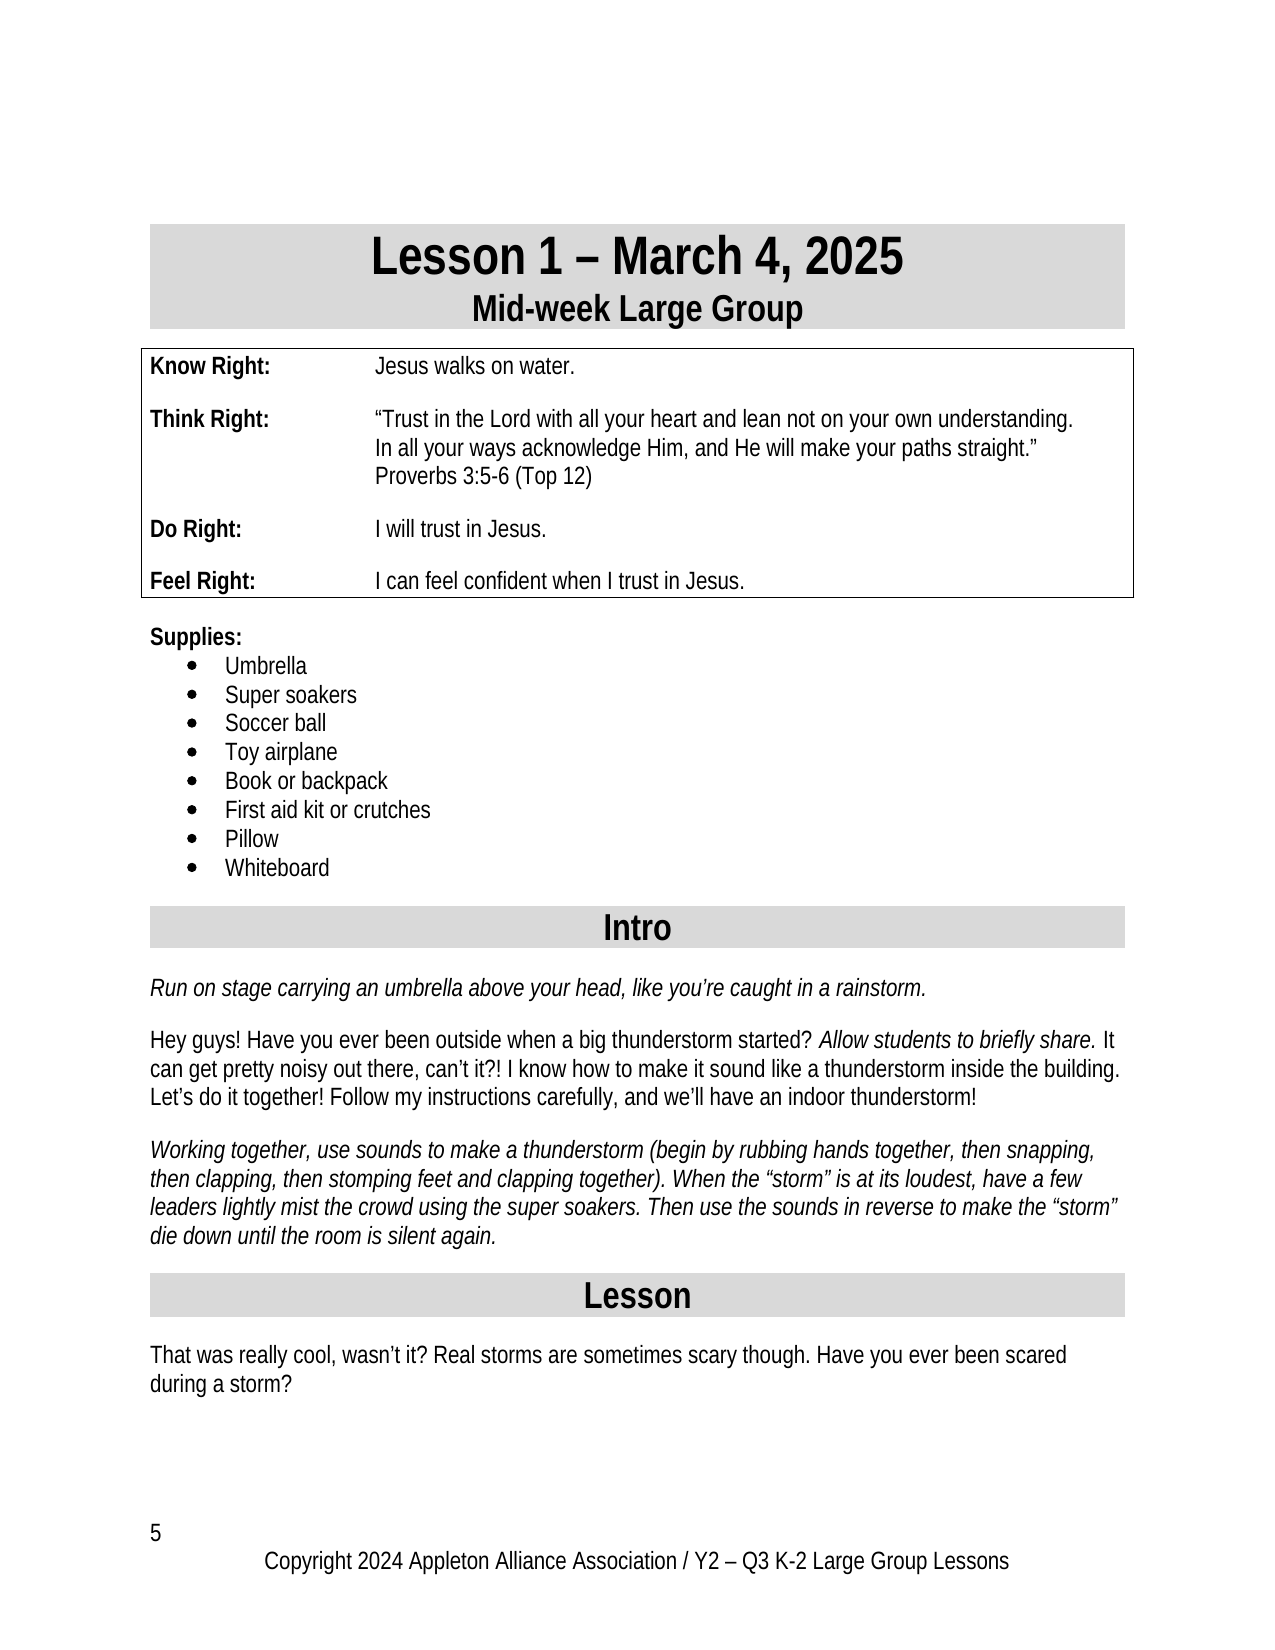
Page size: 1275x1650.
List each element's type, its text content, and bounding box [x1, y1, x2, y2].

list Book or backpack [187, 766, 1125, 795]
text Supplies: [150, 622, 1125, 651]
text Lesson [150, 1273, 1125, 1317]
text Do Right: I will trust in Jesus. [150, 514, 1125, 542]
list Whiteboard [187, 853, 1125, 882]
list Umbrella [187, 651, 1125, 679]
text Think Right: “Trust in the Lord with all your heart and lean not on your own understanding. In all your ways acknowledge Him, and He will make your paths straight.” Proverbs 3:5-6 (Top 12) [150, 404, 1125, 490]
text Run on stage carrying an umbrella above your head, like you’re caught in a rainstorm. [150, 972, 1125, 1001]
list Soccer ball [187, 708, 1125, 737]
text Know Right: Jesus walks on water. [142, 349, 1133, 380]
list Pillow [187, 824, 1125, 853]
text That was really cool, wasn’t it? Real storms are sometimes scary though. Have you ever been scared during a storm? [150, 1341, 1125, 1398]
list First aid kit or crutches [187, 795, 1125, 824]
text Mid-week Large Group [150, 286, 1125, 329]
text Hey guys! Have you ever been outside when a big thunderstorm started? Allow students to briefly share. It can get pretty noisy out there, can’t it?! I know how to make it sound like a thunderstorm inside the building. Let’s do it together! Follow my instructions carefully, and we’ll have an indoor thunderstorm! [150, 1025, 1125, 1111]
text Intro [150, 906, 1125, 948]
text Lesson 1 – March 4, 2025 [150, 224, 1125, 286]
list Toy airplane [187, 737, 1125, 766]
list Super soakers [187, 679, 1125, 708]
text Feel Right: I can feel confident when I trust in Jesus. [142, 563, 1133, 597]
text Working together, use sounds to make a thunderstorm (begin by rubbing hands together, then snapping, then clapping, then stomping feet and clapping together). When the “storm” is at its loudest, have a few leaders lightly mist the crowd using the super soakers. Then use the sounds in reverse to make the “storm” die down until the room is silent again. [150, 1135, 1125, 1249]
